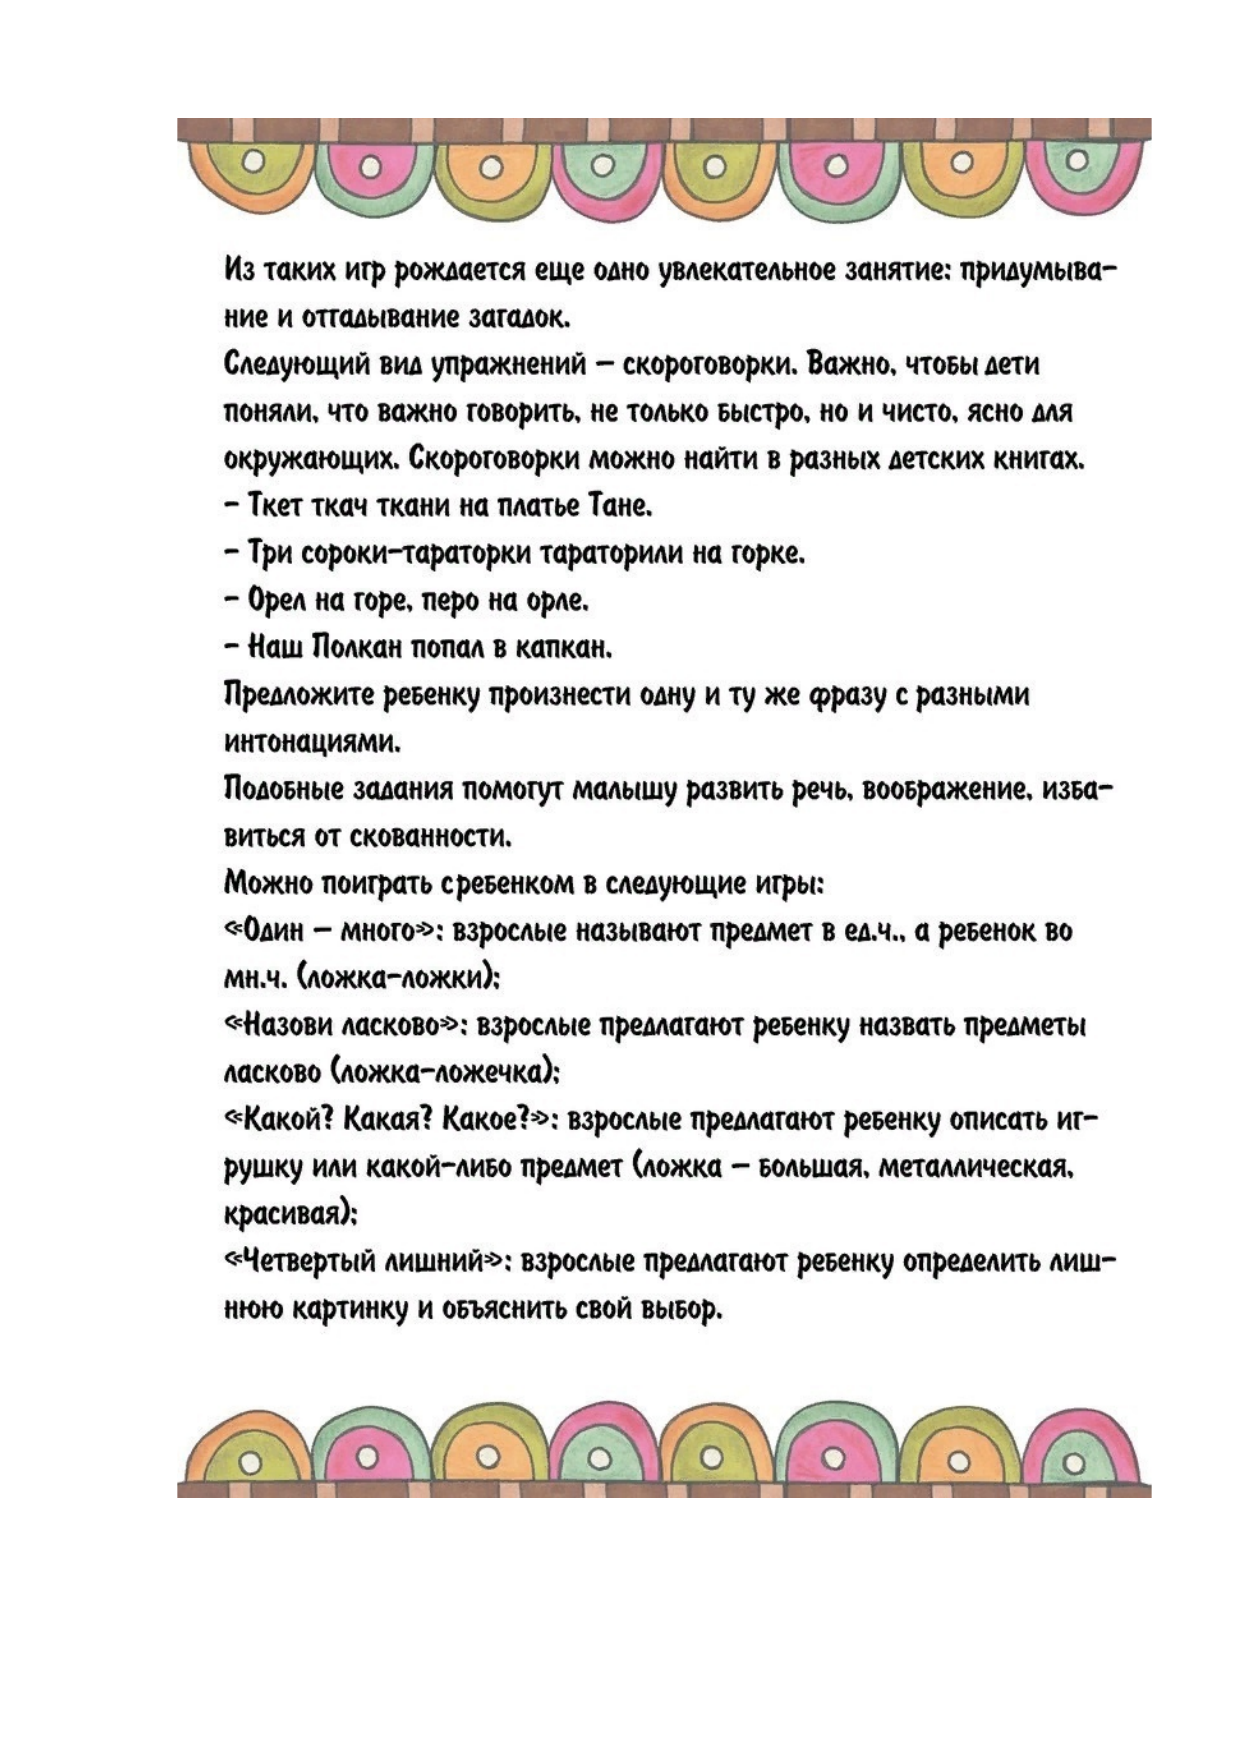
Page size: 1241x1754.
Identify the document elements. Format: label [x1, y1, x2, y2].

picture [177, 118, 1152, 1498]
